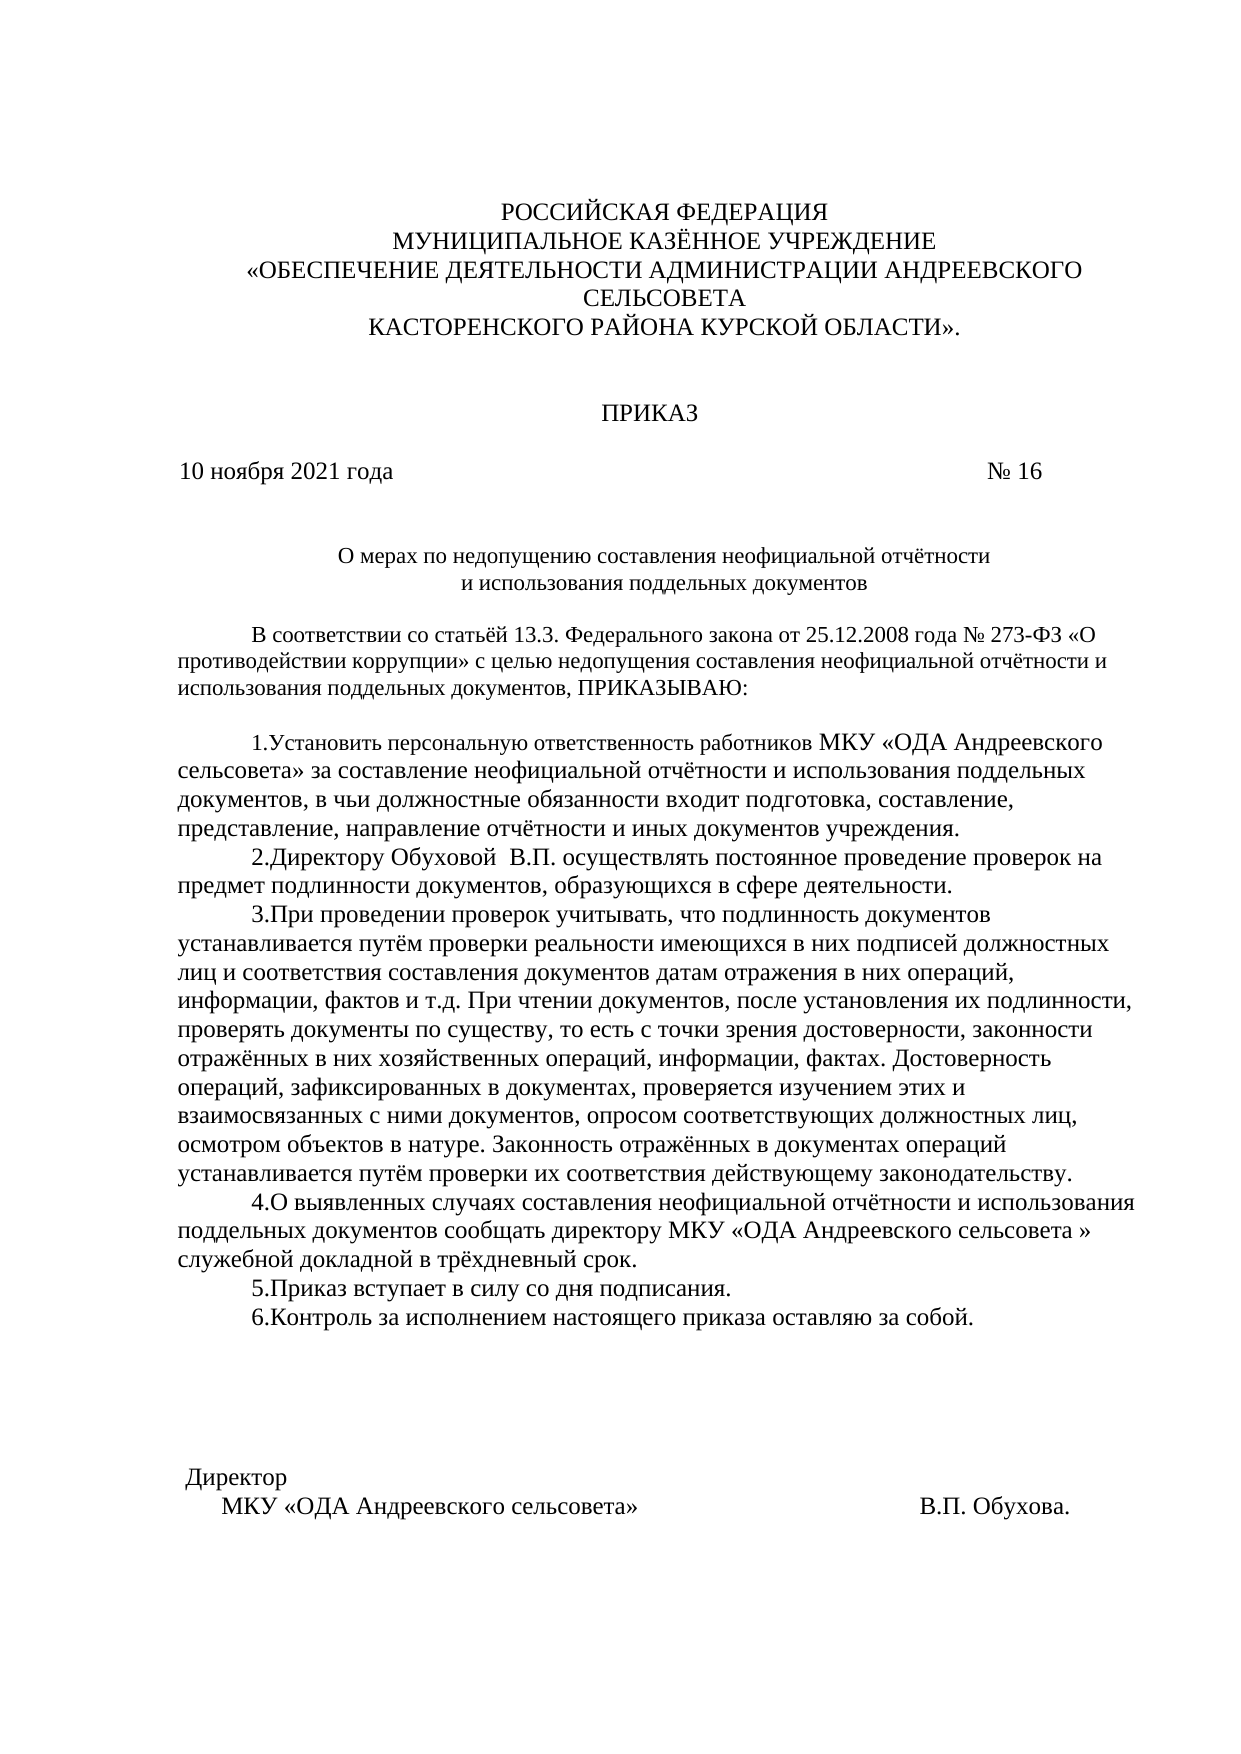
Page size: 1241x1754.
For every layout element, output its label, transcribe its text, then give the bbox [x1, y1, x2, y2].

text РОССИЙСКАЯ ФЕДЕРАЦИЯ [177, 197, 1152, 226]
text и использования поддельных документов [177, 568, 1152, 595]
text МКУ «ОДА Андреевского сельсовета» В.П. Обухова. [177, 1491, 1152, 1520]
text В соответствии со статьёй 13.3. Федерального закона от 25.12.2008 года № 273-ФЗ «О противодействии коррупции» с целью недопущения составления неофициальной отчётности и использования поддельных документов, ПРИКАЗЫВАЮ: [177, 621, 1152, 700]
text 1.Установить персональную ответственность работников МКУ «ОДА Андреевского сельсовета» за составление неофициальной отчётности и использования поддельных документов, в чьи должностные обязанности входит подготовка, составление, представление, направление отчётности и иных документов учреждения. [177, 727, 1152, 842]
text 10 ноября 2021 года № 16 [148, 456, 1152, 485]
text Директор [148, 1462, 1152, 1491]
text МУНИЦИПАЛЬНОЕ КАЗЁННОЕ УЧРЕЖДЕНИЕ [177, 226, 1152, 255]
text 2.Директору Обуховой В.П. осуществлять постоянное проведение проверок на предмет подлинности документов, образующихся в сфере деятельности. [177, 842, 1152, 899]
text «ОБЕСПЕЧЕНИЕ ДЕЯТЕЛЬНОСТИ АДМИНИСТРАЦИИ АНДРЕЕВСКОГО СЕЛЬСОВЕТА [177, 255, 1152, 312]
text 3.При проведении проверок учитывать, что подлинность документов устанавливается путём проверки реальности имеющихся в них подписей должностных лиц и соответствия составления документов датам отражения в них операций, информации, фактов и т.д. При чтении документов, после установления их подлинности, проверять документы по существу, то есть с точки зрения достоверности, законности отражённых в них хозяйственных операций, информации, фактах. Достоверность операций, зафиксированных в документах, проверяется изучением этих и взаимосвязанных с ними документов, опросом соответствующих должностных лиц, осмотром объектов в натуре. Законность отражённых в документах операций устанавливается путём проверки их соответствия действующему законодательству. [177, 899, 1152, 1187]
text КАСТОРЕНСКОГО РАЙОНА КУРСКОЙ ОБЛАСТИ». [177, 312, 1152, 341]
text ПРИКАЗ [148, 398, 1152, 427]
text О мерах по недопущению составления неофициальной отчётности [177, 542, 1152, 568]
text 6.Контроль за исполнением настоящего приказа оставляю за собой. [177, 1302, 1152, 1330]
text 4.О выявленных случаях составления неофициальной отчётности и использования поддельных документов сообщать директору МКУ «ОДА Андреевского сельсовета » служебной докладной в трёхдневный срок. [177, 1187, 1152, 1273]
text 5.Приказ вступает в силу со дня подписания. [177, 1273, 1152, 1302]
